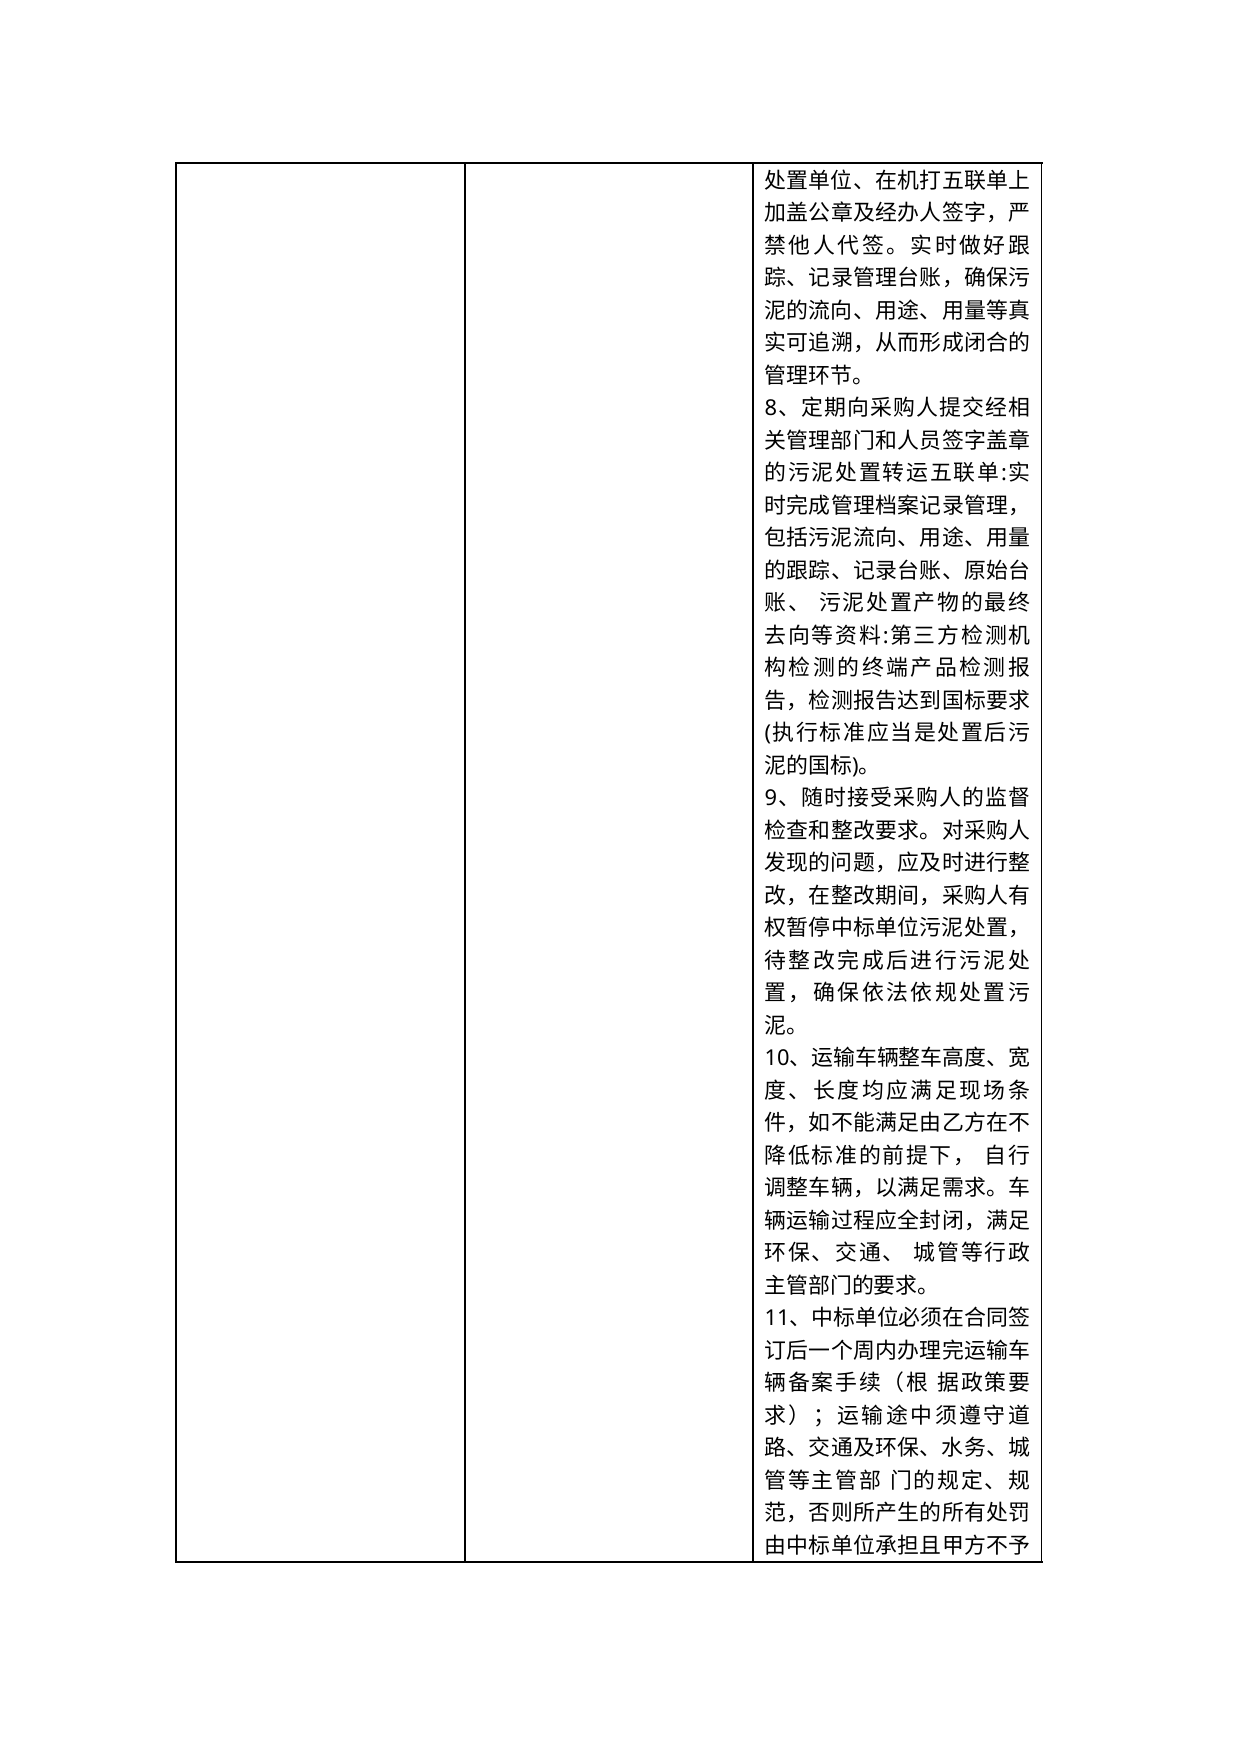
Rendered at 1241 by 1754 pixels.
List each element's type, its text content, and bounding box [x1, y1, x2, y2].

table_cell 1 [177, 164, 464, 1561]
table_cell [466, 164, 752, 1561]
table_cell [754, 164, 1041, 1561]
